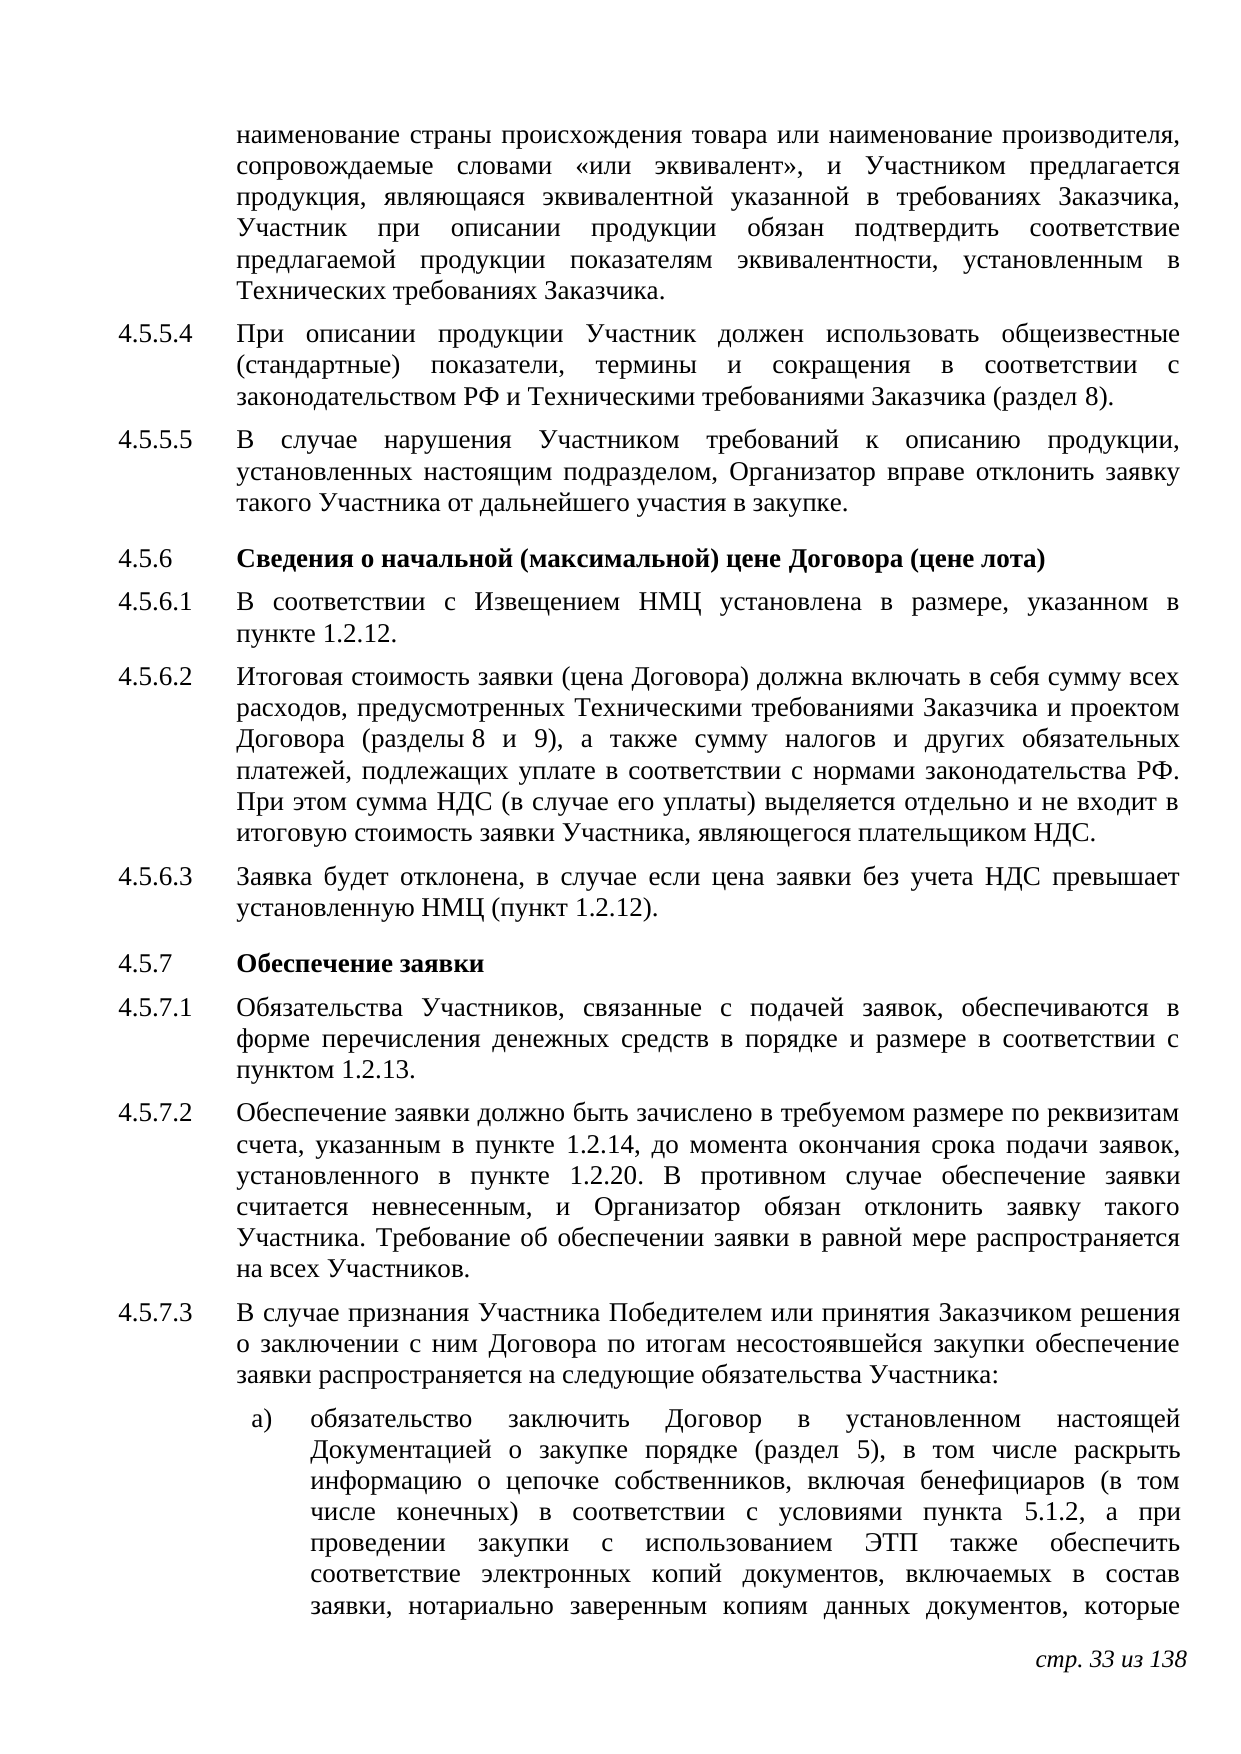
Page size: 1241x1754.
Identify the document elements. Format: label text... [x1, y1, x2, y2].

text Сведения о начальной (максимальной) цене Договора (цене лота) [118, 542, 1181, 573]
text Обеспечение заявки должно быть зачислено в требуемом размере по реквизитам счета, указанным в пункте 1.2.14, до момента окончания срока подачи заявок, установленного в пункте 1.2.20. В противном случае обеспечение заявки считается невнесенным, и Организатор обязан отклонить заявку такого Участника. Требование об обеспечении заявки в равной мере распространяется на всех Участников. [118, 1097, 1181, 1283]
text Обязательства Участников, связанные с подачей заявок, обеспечиваются в форме перечисления денежных средств в порядке и размере в соответствии с пунктом 1.2.13. [118, 991, 1181, 1084]
text В случае признания Участника Победителем или принятия Заказчиком решения о заключении с ним Договора по итогам несостоявшейся закупки обеспечение заявки распространяется на следующие обязательства Участника: [118, 1296, 1181, 1389]
text Итоговая стоимость заявки (цена Договора) должна включать в себя сумму всех расходов, предусмотренных Техническими требованиями Заказчика и проектом Договора (разделы 8 и 9), а также сумму налогов и других обязательных платежей, подлежащих уплате в соответствии с нормами законодательства РФ. При этом сумма НДС (в случае его уплаты) выделяется отдельно и не входит в итоговую стоимость заявки Участника, являющегося плательщиком НДС. [118, 660, 1181, 847]
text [118, 118, 1181, 305]
text В соответствии с Извещением НМЦ установлена в размере, указанном в пункте 1.2.12. [118, 586, 1181, 648]
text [251, 1402, 1181, 1620]
text Заявка будет отклонена, в случае если цена заявки без учета НДС превышает установленную НМЦ (пункт 1.2.12). [118, 860, 1181, 922]
text Обеспечение заявки [118, 947, 1181, 978]
text При описании продукции Участник должен использовать общеизвестные (стандартные) показатели, термины и сокращения в соответствии с законодательством РФ и Техническими требованиями Заказчика (раздел 8). [118, 317, 1181, 411]
text В случае нарушения Участником требований к описанию продукции, установленных настоящим подразделом, Организатор вправе отклонить заявку такого Участника от дальнейшего участия в закупке. [118, 423, 1181, 517]
